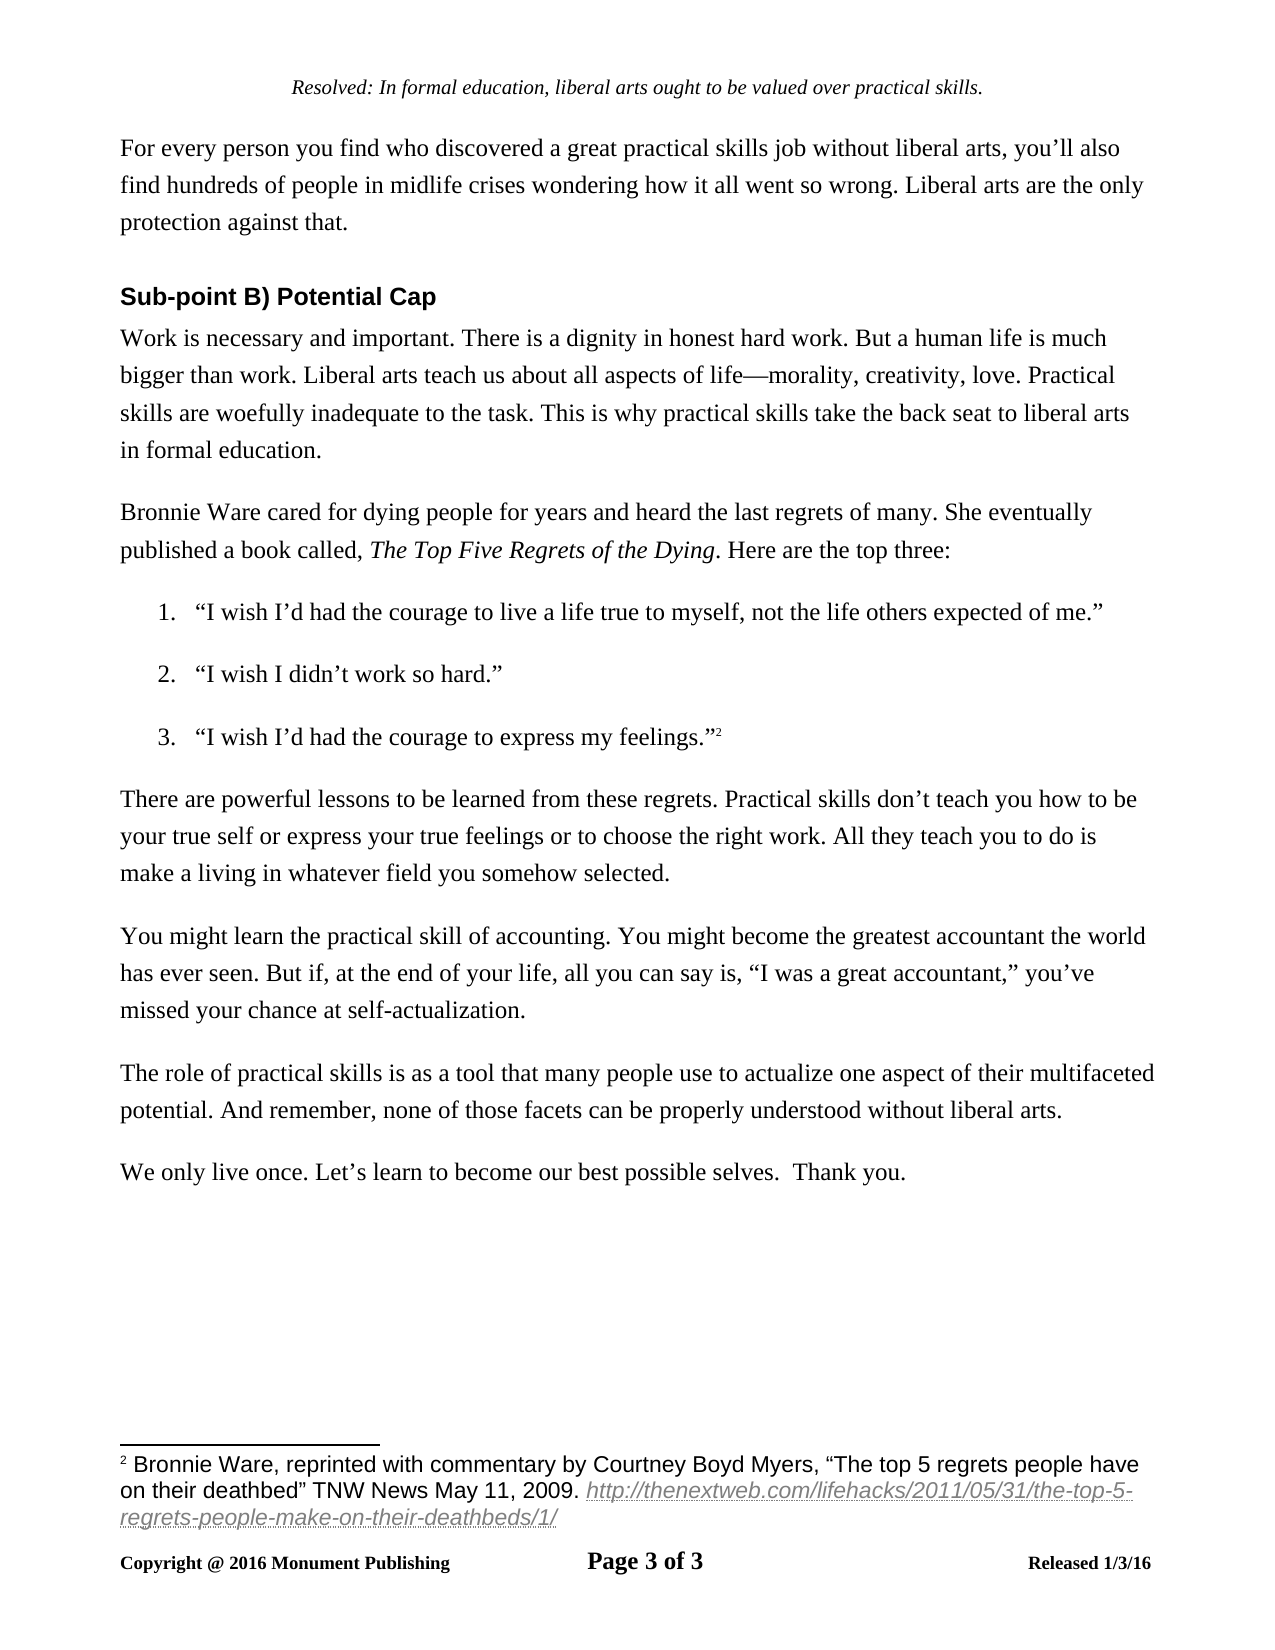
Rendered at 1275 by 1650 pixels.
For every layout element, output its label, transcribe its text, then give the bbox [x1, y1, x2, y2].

list “I wish I’d had the courage to express my feelings.” [157, 722, 1155, 750]
text You might learn the practical skill of accounting. You might become the greatest accountant the world has ever seen. But if, at the end of your life, all you can say is, “I was a great accountant,” you’ve missed your chance at self-actualization. [120, 921, 1155, 1024]
text For every person you find who discovered a great practical skills job without liberal arts, you’ll also find hundreds of people in midlife crises wondering how it all went so wrong. Liberal arts are the only protection against that. [120, 133, 1155, 236]
text We only live once. Let’s learn to become our best possible selves. Thank you. [120, 1157, 1155, 1186]
list “I wish I’d had the courage to live a life true to myself, not the life others expected of me.” [157, 597, 1155, 626]
text Work is necessary and important. There is a dignity in honest hard work. But a human life is much bigger than work. Liberal arts teach us about all aspects of life—morality, creativity, love. Practical skills are woefully inadequate to the task. This is why practical skills take the back seat to liberal arts in formal education. [120, 323, 1155, 464]
text There are powerful lessons to be learned from these regrets. Practical skills don’t teach you how to be your true self or express your true feelings or to choose the right work. All they teach you to do is make a living in whatever field you somehow selected. [120, 784, 1155, 887]
text Bronnie Ware cared for dying people for years and heard the last regrets of many. She eventually published a book called, The Top Five Regrets of the Dying. Here are the top three: [120, 497, 1155, 563]
subtitle Sub-point B) Potential Cap [120, 282, 1155, 311]
text The role of practical skills is as a tool that many people use to actualize one aspect of their multifaceted potential. And remember, none of those facets can be properly understood without liberal arts. [120, 1058, 1155, 1124]
list “I wish I didn’t work so hard.” [157, 659, 1155, 688]
